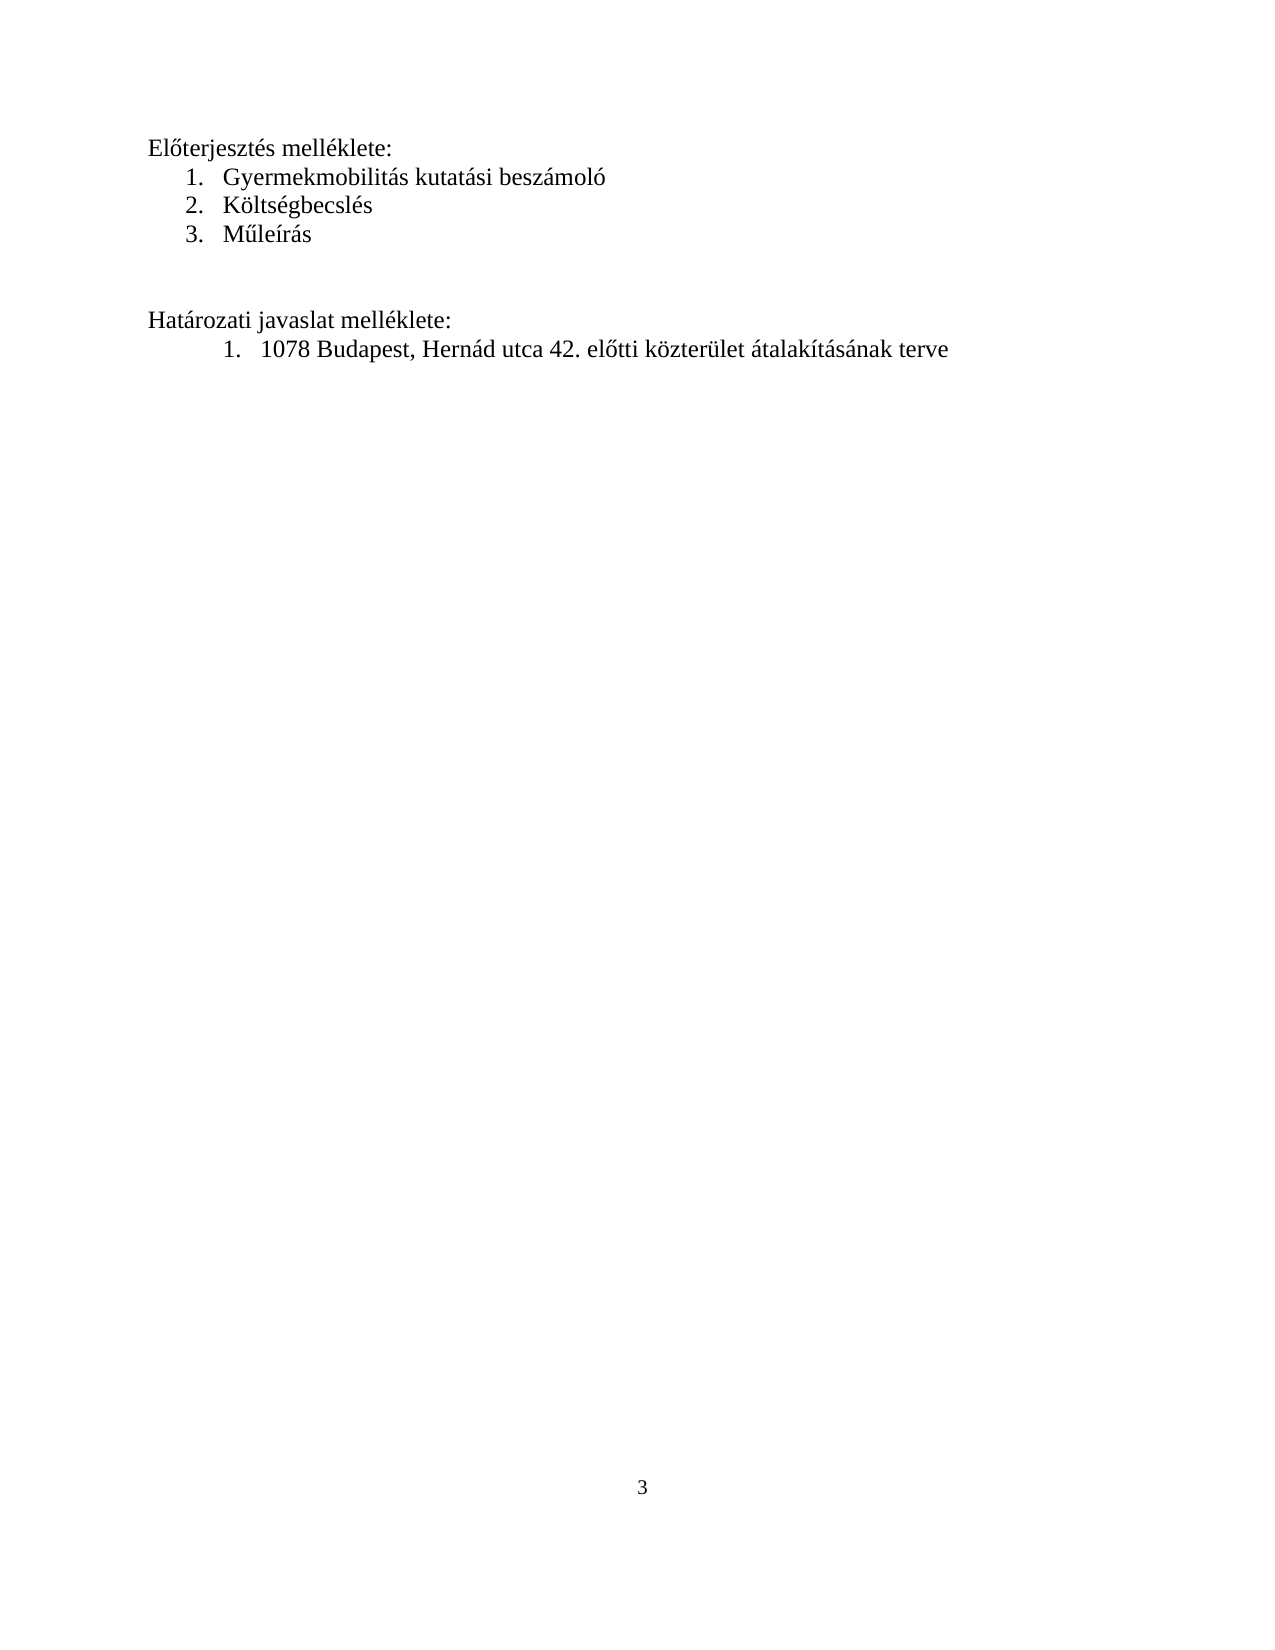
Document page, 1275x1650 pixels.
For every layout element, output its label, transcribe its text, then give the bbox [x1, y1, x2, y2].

list 1078 Budapest, Hernád utca 42. előtti közterület átalakításának terve [223, 334, 1137, 363]
list Műleírás [185, 219, 1137, 248]
list Költségbecslés [185, 190, 1137, 219]
text Határozati javaslat melléklete: [148, 305, 1137, 334]
list Gyermekmobilitás kutatási beszámoló [185, 162, 1137, 190]
text Előterjesztés melléklete: [148, 133, 1137, 162]
